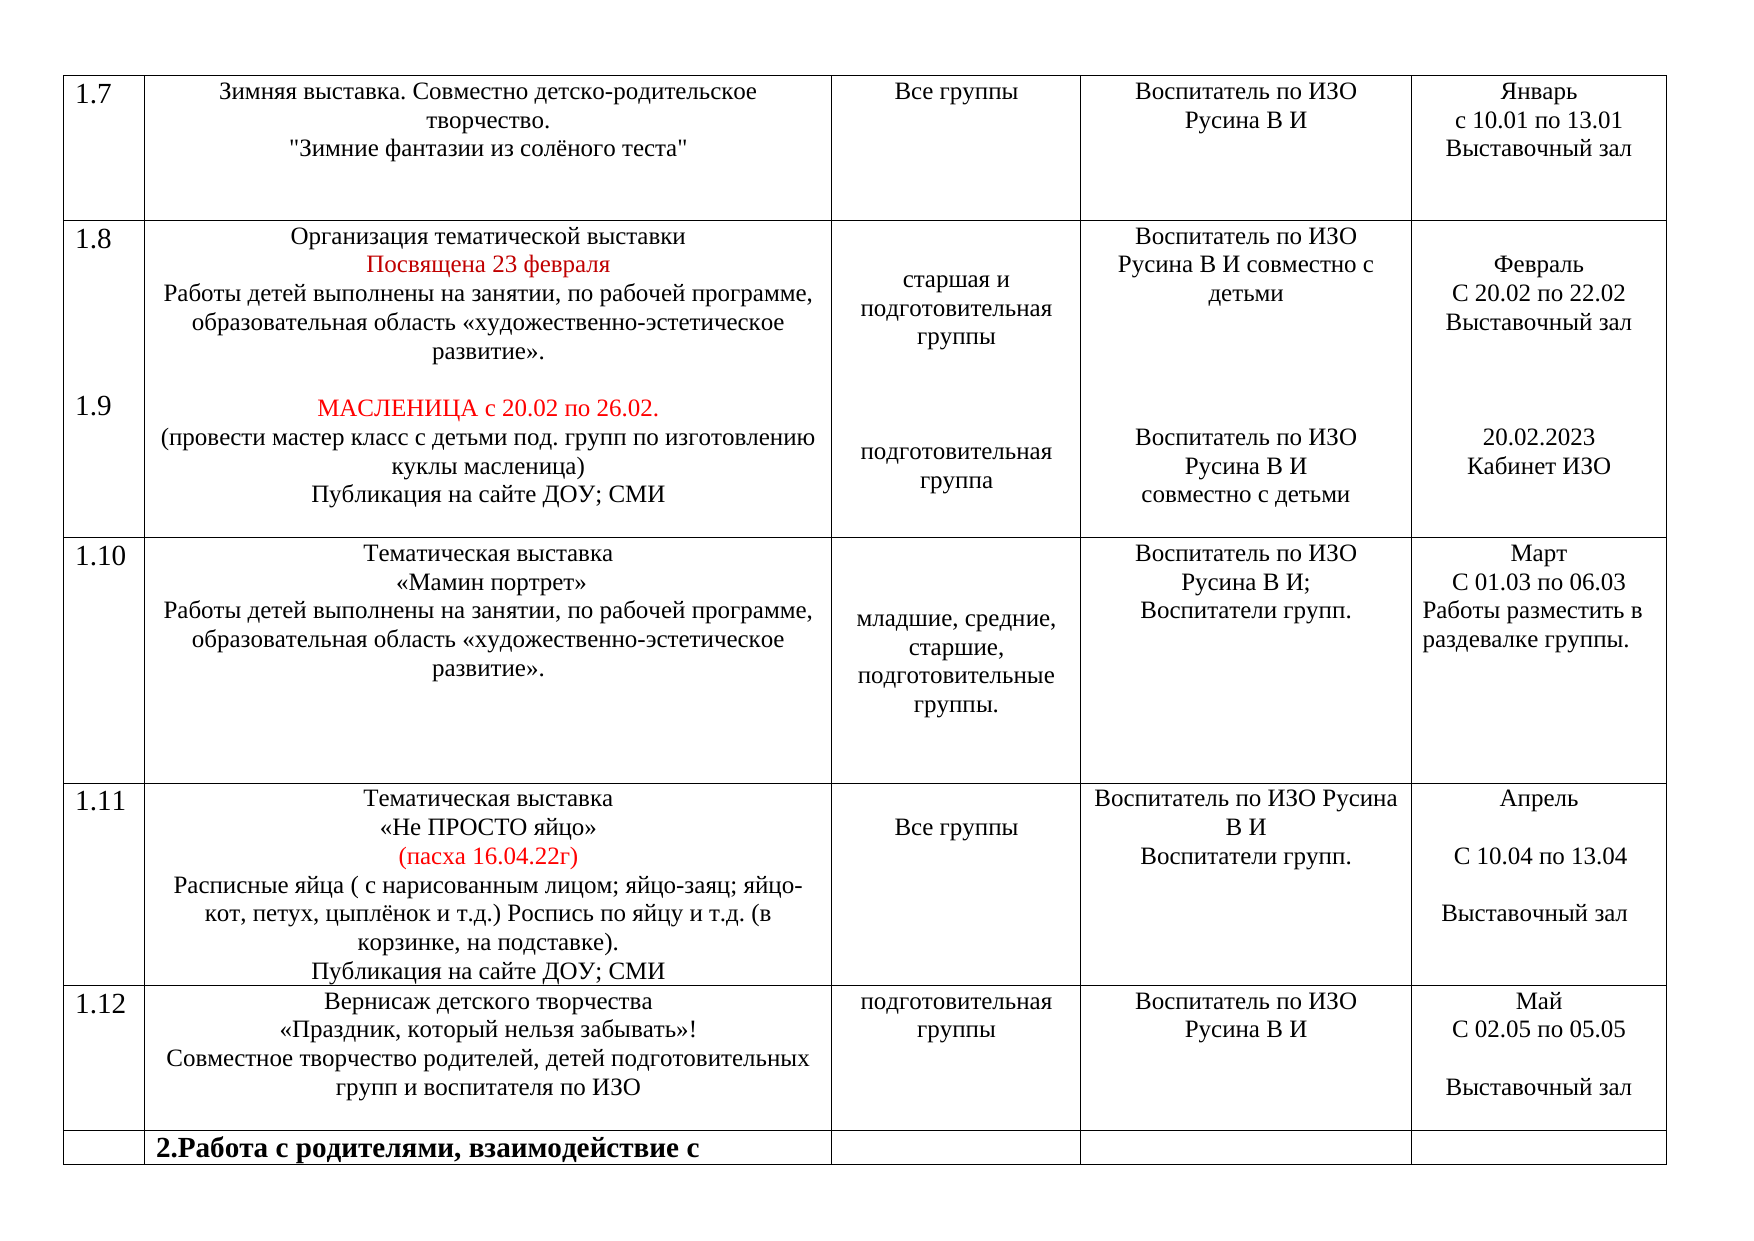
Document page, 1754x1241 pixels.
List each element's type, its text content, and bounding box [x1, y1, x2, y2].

table_cell 1.8 1.9 [64, 221, 144, 537]
table_cell Тематическая выставка «Не ПРОСТО яйцо» (пасха 16.04.22г) Расписные яйца ( с нарисованным лицом; яйцо-заяц; яйцо- кот, петух, цыплёнок и т.д.) Роспись по яйцу и т.д. (в корзинке, на подставке). Публикация на сайте ДОУ; СМИ [145, 784, 831, 985]
table_cell [832, 1131, 1080, 1164]
table_cell Воспитатель по ИЗО Русина В И; Воспитатели групп. [1081, 538, 1411, 782]
table_cell Май С 02.05 по 05.05 Выставочный зал [1412, 986, 1666, 1129]
table_cell Воспитатель по ИЗО Русина В И [1081, 986, 1411, 1129]
table_cell [64, 1131, 144, 1164]
table_cell Январь с 10.01 по 13.01 Выставочный зал [1412, 76, 1666, 220]
table_cell Зимняя выставка. Совместно детско-родительское творчество. "Зимние фантазии из солёного теста" [145, 76, 831, 220]
table_cell Все группы [832, 784, 1080, 985]
table_cell [1412, 1131, 1666, 1164]
table_cell 1.10 [64, 538, 144, 782]
table_cell Тематическая выставка «Мамин портрет» Работы детей выполнены на занятии, по рабочей программе, образовательная область «художественно-эстетическое развитие». [145, 538, 831, 782]
table_cell Организация тематической выставки Посвящена 23 февраля Работы детей выполнены на занятии, по рабочей программе, образовательная область «художественно-эстетическое развитие». МАСЛЕНИЦА с 20.02 по 26.02. (провести мастер класс с детьми под. групп по изготовлению куклы масленица) Публикация на сайте ДОУ; СМИ [145, 221, 831, 537]
table_cell младшие, средние, старшие, подготовительные группы. [832, 538, 1080, 782]
table_cell Все группы [832, 76, 1080, 220]
table_cell 1.11 [64, 784, 144, 985]
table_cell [1081, 76, 1411, 220]
table_cell Февраль С 20.02 по 22.02 Выставочный зал 20.02.2023 Кабинет ИЗО [1412, 221, 1666, 537]
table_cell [145, 1131, 831, 1164]
table_cell 1.12 [64, 986, 144, 1129]
table_cell старшая и подготовительная группы подготовительная группа [832, 221, 1080, 537]
table_cell Воспитатель по ИЗО Русина В И совместно с детьми Воспитатель по ИЗО Русина В И совместно с детьми [1081, 221, 1411, 537]
table_cell 1.7 [64, 76, 144, 220]
table_cell Воспитатель по ИЗО Русина В И Воспитатели групп. [1081, 784, 1411, 985]
table_cell Март С 01.03 по 06.03 Работы разместить в раздевалке группы. [1412, 538, 1666, 782]
table_cell Апрель С 10.04 по 13.04 Выставочный зал [1412, 784, 1666, 985]
table_cell подготовительная группы [832, 986, 1080, 1129]
table_cell Вернисаж детского творчества «Праздник, который нельзя забывать»! Совместное творчество родителей, детей подготовительных групп и воспитателя по ИЗО [145, 986, 831, 1129]
table_cell [1081, 1131, 1411, 1164]
